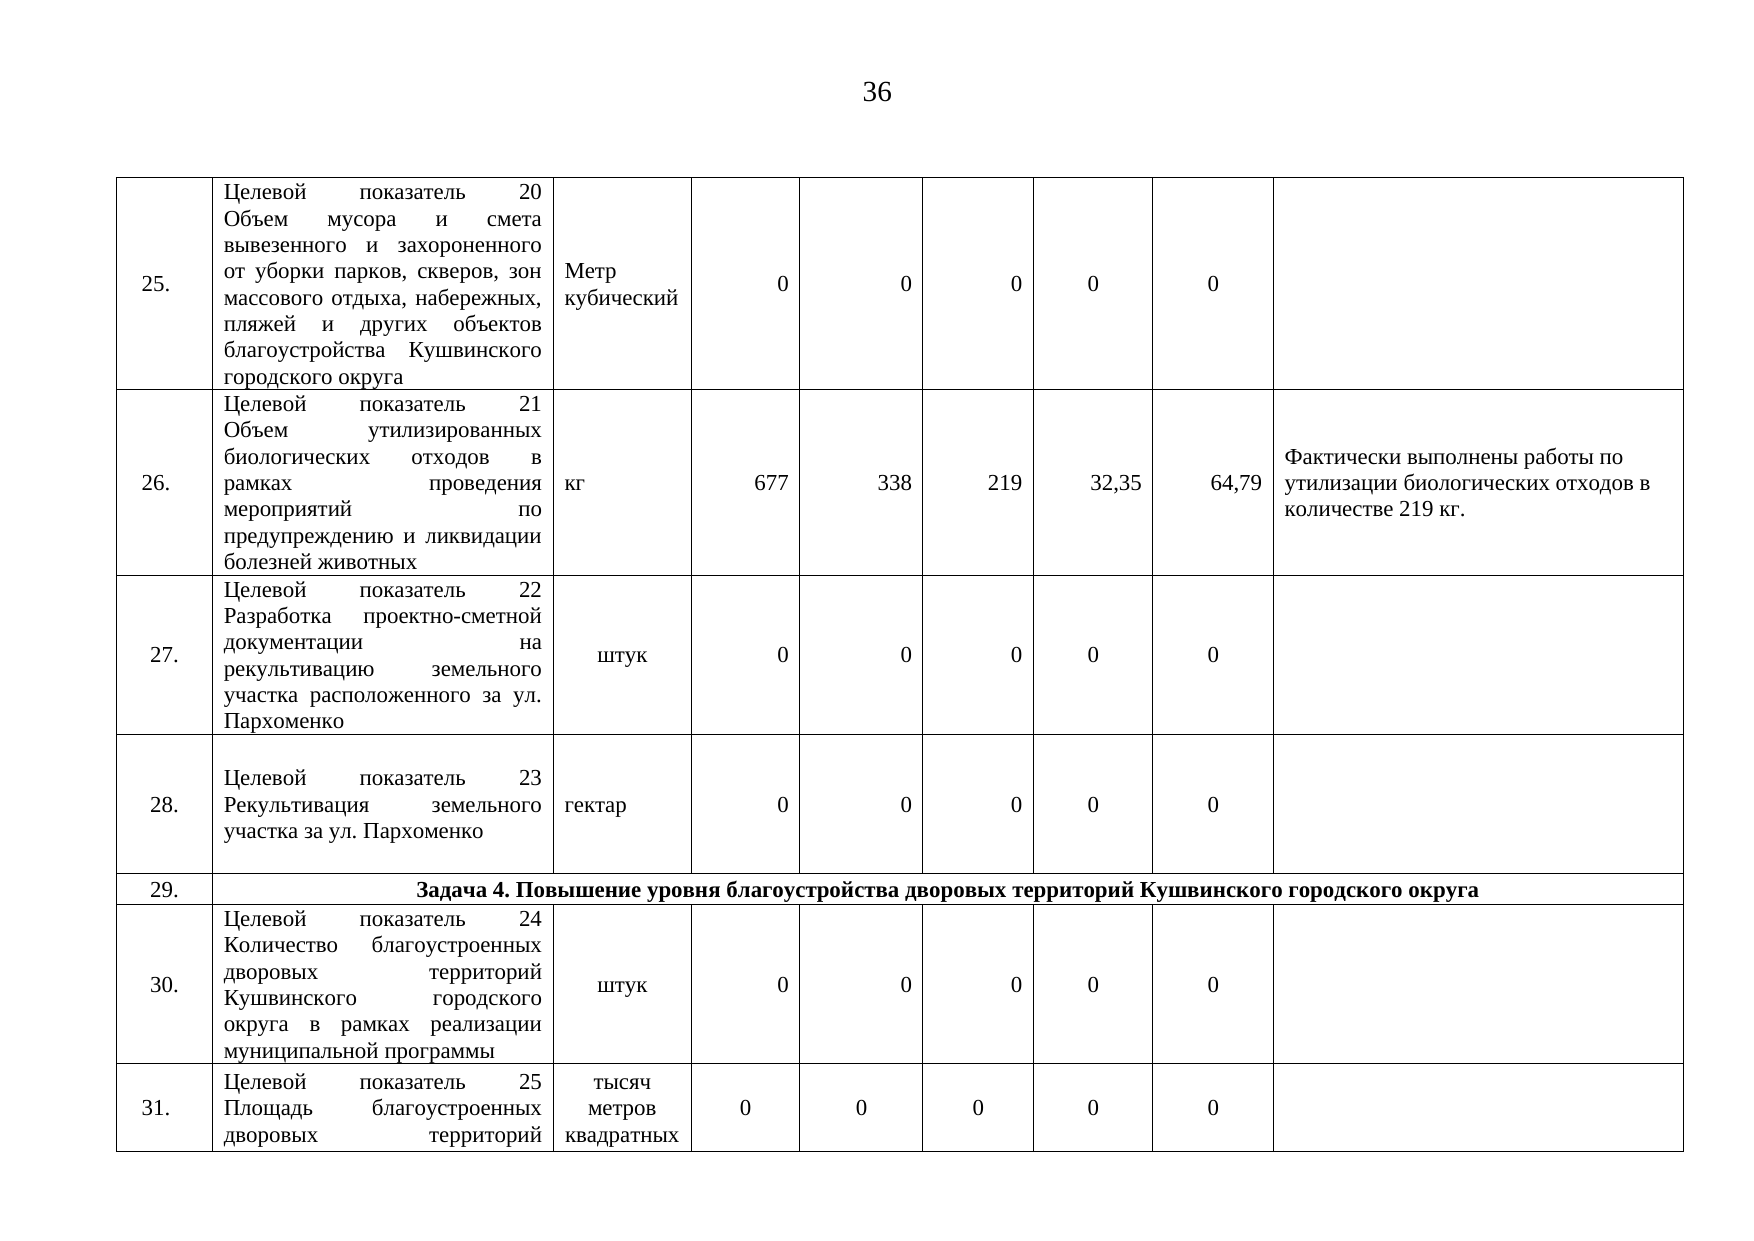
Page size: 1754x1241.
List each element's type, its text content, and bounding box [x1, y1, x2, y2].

table_cell Целевой показатель 21 Объем утилизированных биологических отходов в рамках проведения мероприятий по предупреждению и ликвидации болезней животных [213, 390, 553, 574]
table_cell Фактически выполнены работы по утилизации биологических отходов в количестве 219 кг. [1274, 390, 1683, 574]
table_cell 0 [800, 905, 922, 1063]
table_cell 0 [800, 735, 922, 873]
table_cell Задача 4. Повышение уровня благоустройства дворовых территорий Кушвинского городского округа [213, 874, 1683, 904]
table_cell [1274, 576, 1683, 734]
table_cell 30. [117, 905, 212, 1063]
table_cell 31. [117, 1064, 212, 1151]
table_cell 0 [1153, 735, 1273, 873]
table_cell 0 [692, 735, 799, 873]
table_cell Целевой показатель 24 Количество благоустроенных дворовых территорий Кушвинского городского округа в рамках реализации муниципальной программы [213, 905, 553, 1063]
table_cell 0 [800, 1064, 922, 1151]
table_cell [213, 1064, 553, 1151]
table_cell 0 [923, 735, 1033, 873]
table_cell 0 [1034, 735, 1152, 873]
table_cell 0 [692, 178, 799, 389]
table_cell кг [554, 390, 691, 574]
table_cell [1274, 905, 1683, 1063]
table_cell 0 [1153, 178, 1273, 389]
table_cell 32,35 [1034, 390, 1152, 574]
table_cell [554, 1064, 691, 1151]
table_cell 0 [923, 178, 1033, 389]
table_cell 0 [1153, 905, 1273, 1063]
table_cell Метр кубический [554, 178, 691, 389]
table_cell 0 [1034, 576, 1152, 734]
table_cell Целевой показатель 22 Разработка проектно-сметной документации на рекультивацию земельного участка расположенного за ул. Пархоменко [213, 576, 553, 734]
table_cell 677 [692, 390, 799, 574]
table_cell гектар [554, 735, 691, 873]
table_cell Целевой показатель 23 Рекультивация земельного участка за ул. Пархоменко [213, 735, 553, 873]
table_cell 25. [117, 178, 212, 389]
table_cell 0 [1153, 1064, 1273, 1151]
table_cell 0 [1034, 1064, 1152, 1151]
table_cell 0 [1034, 905, 1152, 1063]
table_cell [1274, 735, 1683, 873]
table_cell 0 [800, 178, 922, 389]
table_cell 29. [117, 874, 212, 904]
table_cell [1274, 1064, 1683, 1151]
table_cell [1274, 178, 1683, 389]
table_cell 338 [800, 390, 922, 574]
table_cell 64,79 [1153, 390, 1273, 574]
table_cell 0 [692, 576, 799, 734]
table_cell 0 [923, 905, 1033, 1063]
table_cell штук [554, 905, 691, 1063]
table_cell 0 [800, 576, 922, 734]
table_cell 0 [1034, 178, 1152, 389]
table_cell 28. [117, 735, 212, 873]
table_cell Целевой показатель 20 Объем мусора и смета вывезенного и захороненного от уборки парков, скверов, зон массового отдыха, набережных, пляжей и других объектов благоустройства Кушвинского городского округа [213, 178, 553, 389]
table_cell штук [554, 576, 691, 734]
table_cell 0 [1153, 576, 1273, 734]
table_cell 0 [923, 576, 1033, 734]
table_cell 27. [117, 576, 212, 734]
table_cell 0 [692, 905, 799, 1063]
table_cell 219 [923, 390, 1033, 574]
table_cell 0 [923, 1064, 1033, 1151]
table_cell 0 [692, 1064, 799, 1151]
table_cell 26. [117, 390, 212, 574]
